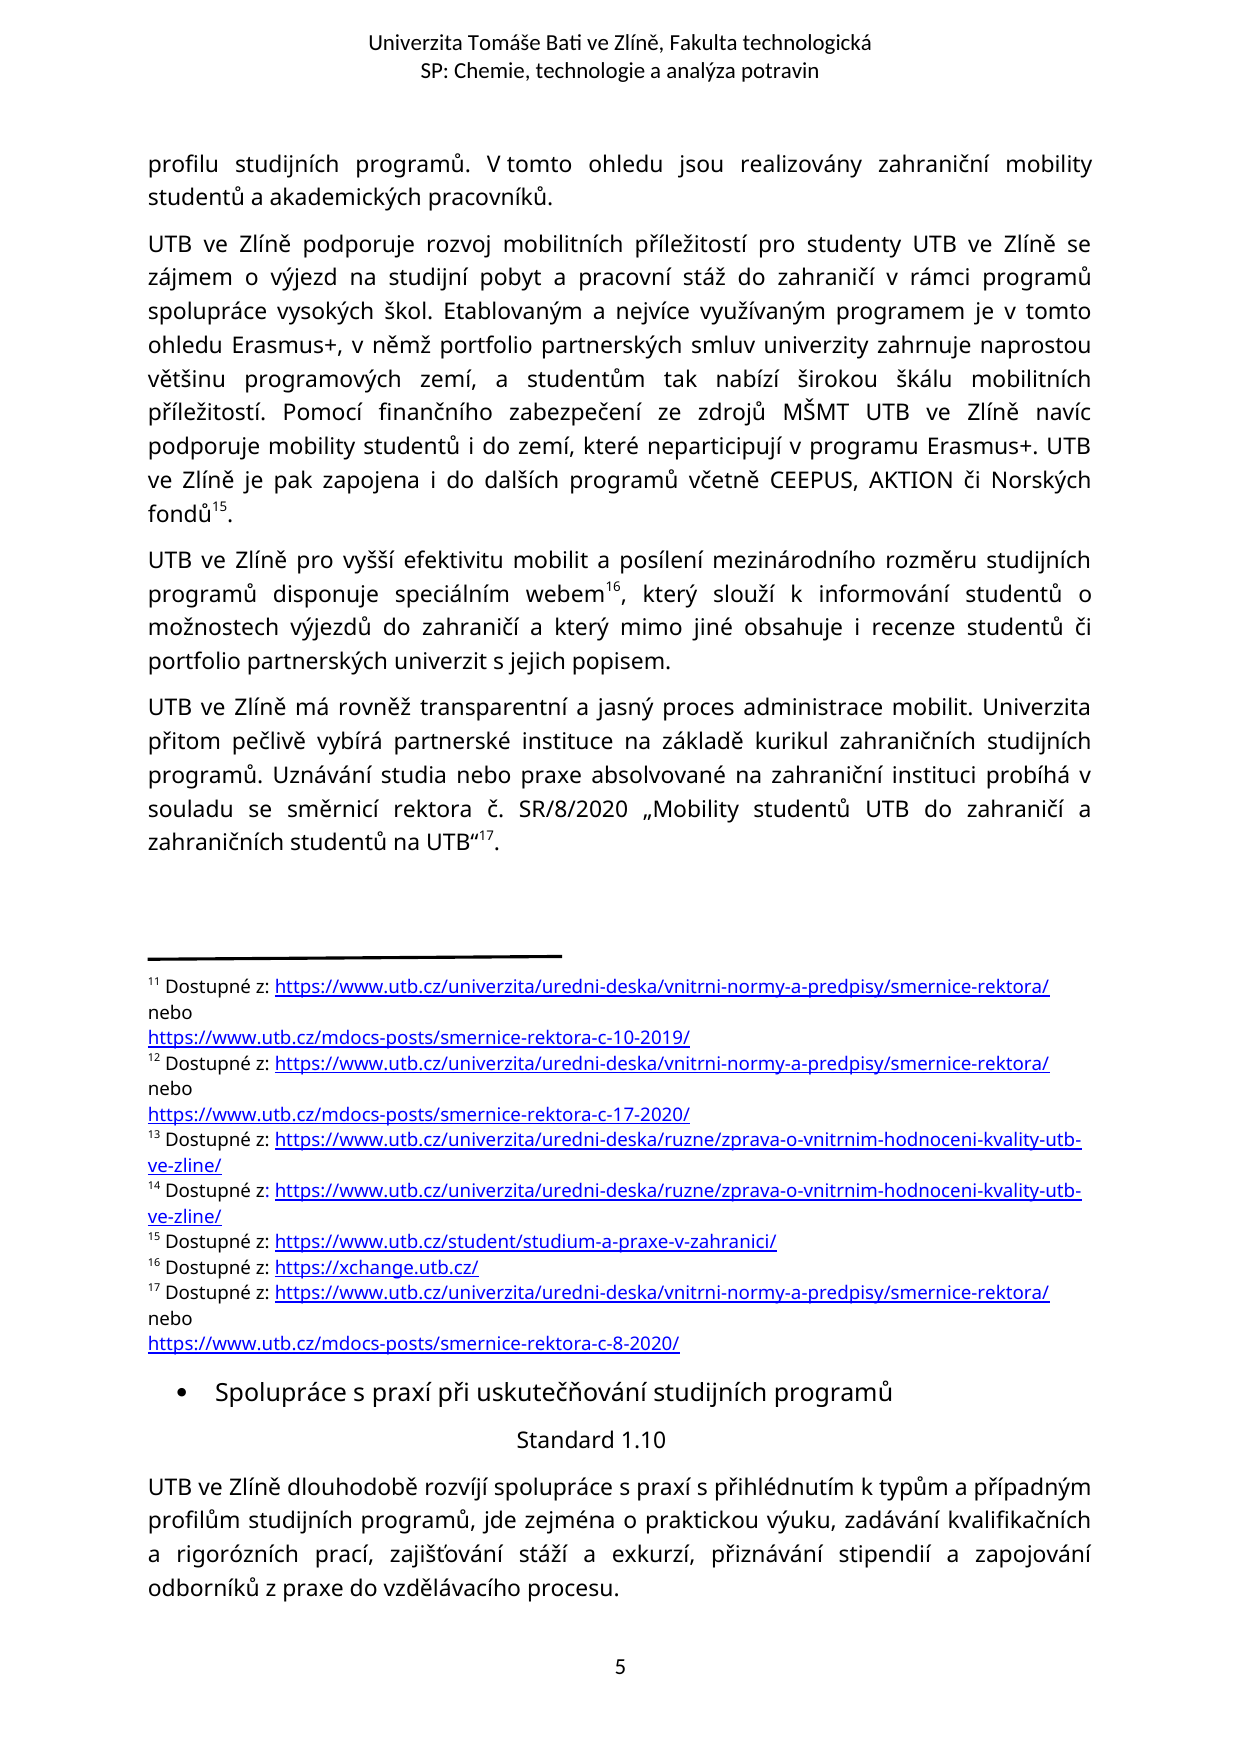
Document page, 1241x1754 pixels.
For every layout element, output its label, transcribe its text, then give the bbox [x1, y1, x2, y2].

subtitle Spolupráce s praxí při uskutečňování studijních programů [177, 1375, 1093, 1409]
text UTB ve Zlíně má rovněž transparentní a jasný proces administrace mobilit. Univerzita přitom pečlivě vybírá partnerské instituce na základě kurikul zahraničních studijních programů. Uznávání studia nebo praxe absolvované na zahraniční instituci probíhá v souladu se směrnicí rektora č. SR/8/2020 „Mobility studentů UTB do zahraničí a zahraničních studentů na UTB“17. [148, 691, 1093, 858]
text UTB ve Zlíně pro vyšší efektivitu mobilit a posílení mezinárodního rozměru studijních programů disponuje speciálním webem16, který slouží k informování studentů o možnostech výjezdů do zahraničí a který mimo jiné obsahuje i recenze studentů či portfolio partnerských univerzit s jejich popisem. [148, 544, 1093, 676]
text 17 Dostupné z: https://www.utb.cz/univerzita/uredni-deska/vnitrni-normy-a-predpisy/smernice-rektora/ nebo [148, 1280, 1093, 1331]
text https://www.utb.cz/mdocs-posts/smernice-rektora-c-17-2020/ [148, 1101, 1093, 1127]
text 15 Dostupné z: https://www.utb.cz/student/studium-a-praxe-v-zahranici/ [148, 1229, 1093, 1254]
text Standard 1.10 [148, 1424, 1093, 1455]
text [148, 148, 1093, 213]
text 12 Dostupné z: https://www.utb.cz/univerzita/uredni-deska/vnitrni-normy-a-predpisy/smernice-rektora/nebo [148, 1050, 1093, 1101]
text 16 Dostupné z: https://xchange.utb.cz/ [148, 1254, 1093, 1280]
text https://www.utb.cz/mdocs-posts/smernice-rektora-c-8-2020/ [148, 1331, 1093, 1356]
text 13 Dostupné z: https://www.utb.cz/univerzita/uredni-deska/ruzne/zprava-o-vnitrnim-hodnoceni-kvality-utb-ve-zline/ [148, 1127, 1093, 1178]
text 11 Dostupné z: https://www.utb.cz/univerzita/uredni-deska/vnitrni-normy-a-predpisy/smernice-rektora/ nebo [148, 973, 1093, 1024]
text https://www.utb.cz/mdocs-posts/smernice-rektora-c-10-2019/ [148, 1024, 1093, 1050]
text UTB ve Zlíně dlouhodobě rozvíjí spolupráce s praxí s přihlédnutím k typům a případným profilům studijních programů, jde zejména o praktickou výuku, zadávání kvalifikačních a rigorózních prací, zajišťování stáží a exkurzí, přiznávání stipendií a zapojování odborníků z praxe do vzdělávacího procesu. [148, 1470, 1093, 1603]
text 14 Dostupné z: https://www.utb.cz/univerzita/uredni-deska/ruzne/zprava-o-vnitrnim-hodnoceni-kvality-utb-ve-zline/ [148, 1178, 1093, 1229]
text UTB ve Zlíně podporuje rozvoj mobilitních příležitostí pro studenty UTB ve Zlíně se zájmem o výjezd na studijní pobyt a pracovní stáž do zahraničí v rámci programů spolupráce vysokých škol. Etablovaným a nejvíce využívaným programem je v tomto ohledu Erasmus+, v němž portfolio partnerských smluv univerzity zahrnuje naprostou většinu programových zemí, a studentům tak nabízí širokou škálu mobilitních příležitostí. Pomocí finančního zabezpečení ze zdrojů MŠMT UTB ve Zlíně navíc podporuje mobility studentů i do zemí, které neparticipují v programu Erasmus+. UTB ve Zlíně je pak zapojena i do dalších programů včetně CEEPUS, AKTION či Norských fondů15. [148, 228, 1093, 529]
